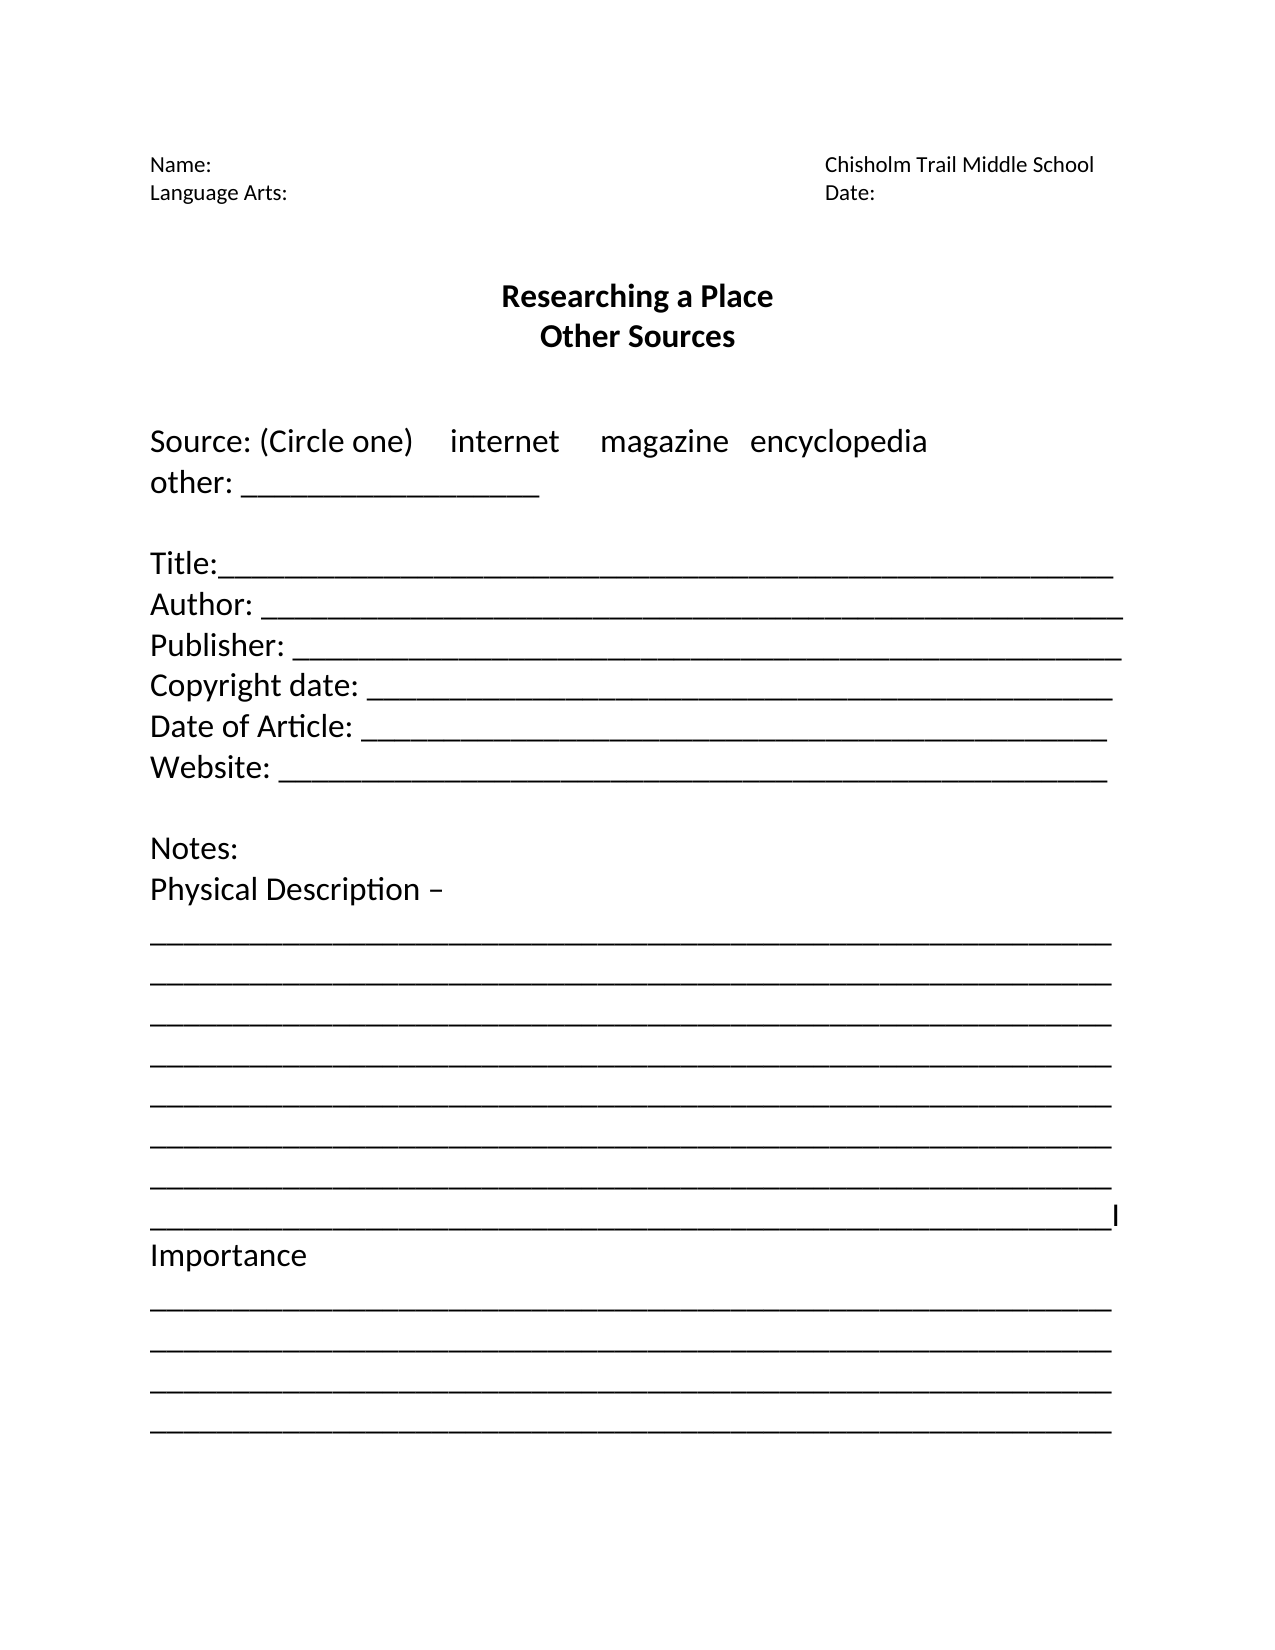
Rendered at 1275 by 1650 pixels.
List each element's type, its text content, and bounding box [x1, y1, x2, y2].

text Website: __________________________________________________ [150, 746, 1125, 786]
text Date of Article: _____________________________________________ [150, 705, 1125, 746]
text Title:______________________________________________________ [150, 542, 1125, 583]
text Other Sources [150, 316, 1125, 356]
text Copyright date: _____________________________________________ [150, 664, 1125, 705]
text Author: ____________________________________________________ [150, 583, 1125, 623]
text other: __________________ [150, 461, 1125, 501]
text Researching a Place [150, 275, 1125, 316]
text Physical Description – __________________________________________________________ [150, 868, 1125, 949]
text ______________________________________________________________________________________________________________________________________________________________________________________________________________________________________________________________________________________________________________________________________________________________________________________________________________________IImportance ______________________________________________________________________________________________________________________________________________________________________________ [150, 949, 1125, 1397]
text __________________________________________________________ [150, 1397, 1125, 1438]
text Notes: [150, 827, 1125, 868]
text Source: (Circle one) internet magazine encyclopedia [150, 420, 1125, 461]
text Publisher: __________________________________________________ [150, 623, 1125, 664]
text Name: Chisholm Trail Middle School Language Arts: Date: [150, 150, 1125, 206]
